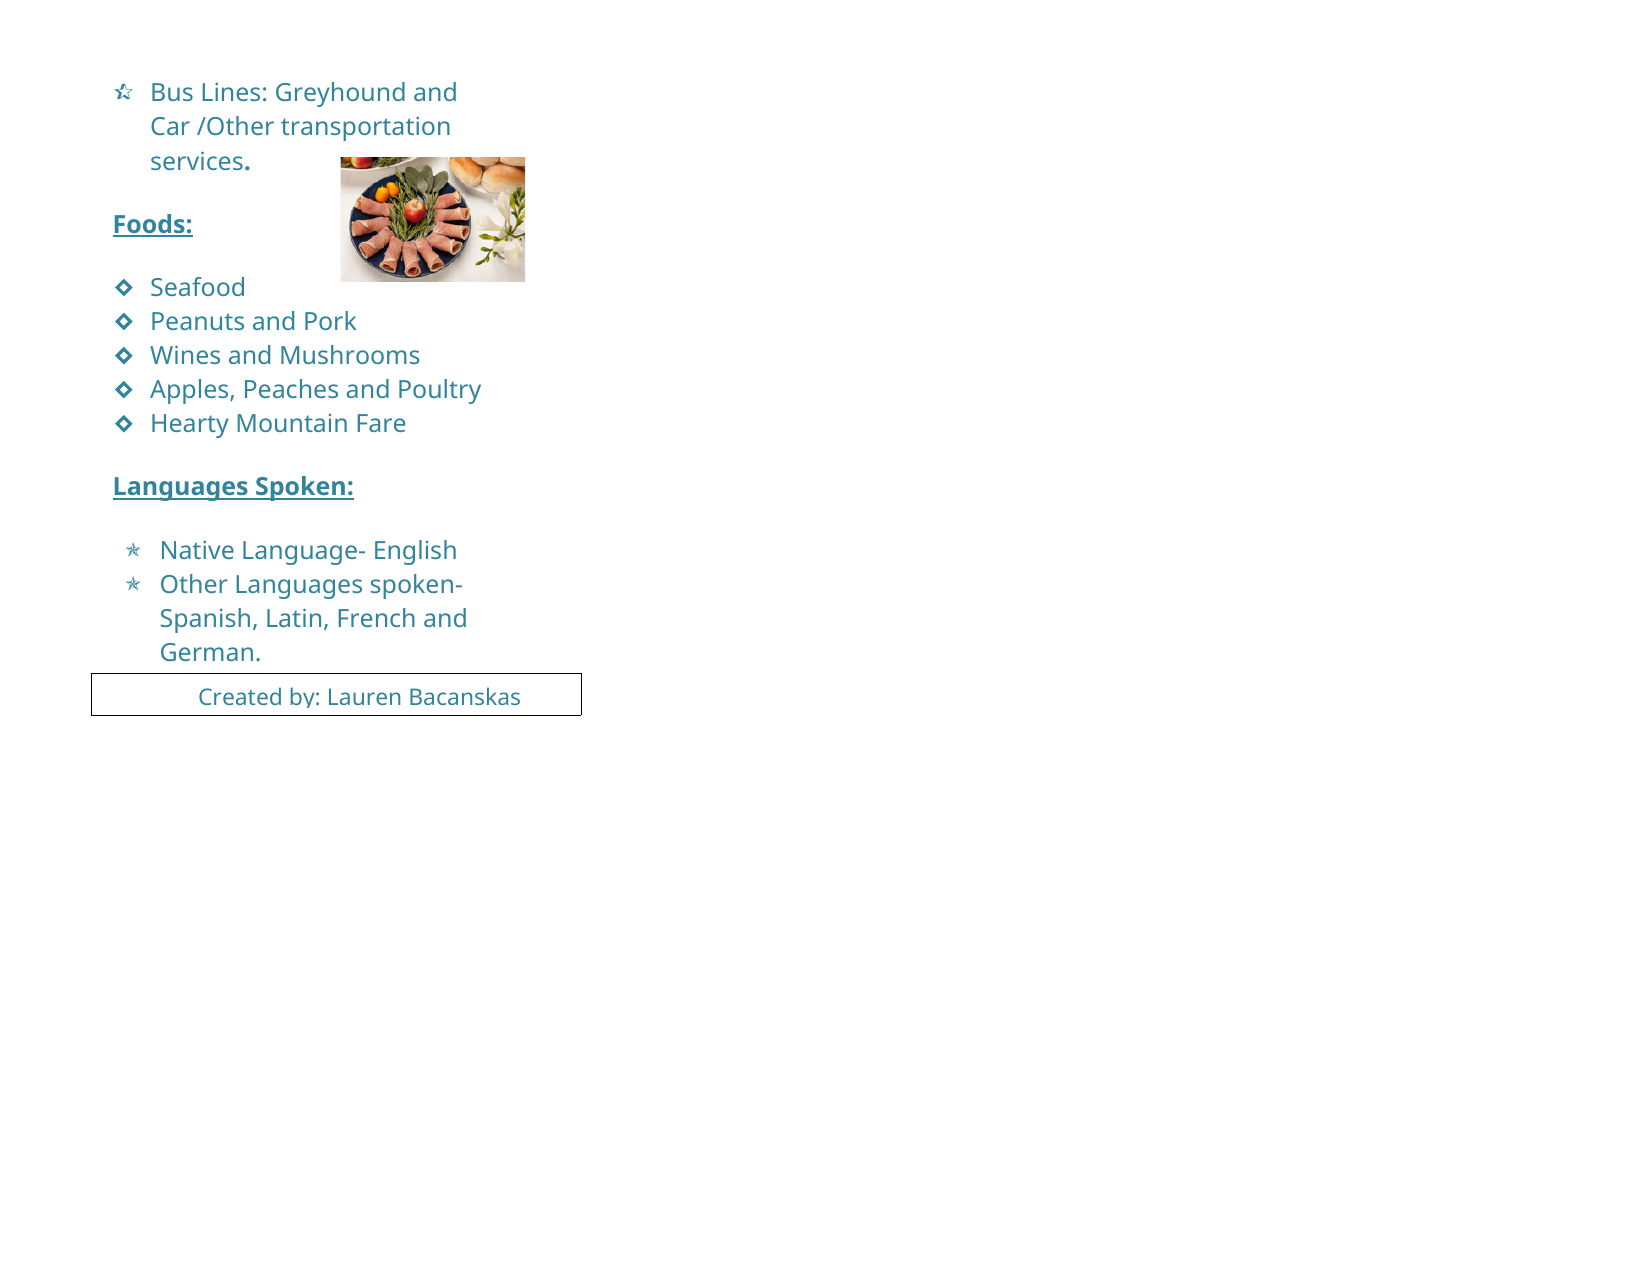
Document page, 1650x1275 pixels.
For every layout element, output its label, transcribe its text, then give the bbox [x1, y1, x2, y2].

list Native Language- English [122, 532, 525, 566]
text Foods: [112, 206, 340, 240]
list Seafood [112, 269, 525, 304]
picture [340, 157, 525, 282]
list Peanuts and Pork [112, 304, 525, 338]
list Wines and Mushrooms [112, 338, 525, 372]
text Languages Spoken: [112, 469, 525, 503]
list Hearty Mountain Fare [112, 406, 525, 440]
list Apples, Peaches and Poultry [112, 372, 525, 406]
list Other Languages spoken- Spanish, Latin, French and German. [122, 566, 525, 668]
list Bus Lines: Greyhound and Car /Other transportation services. [112, 75, 525, 177]
